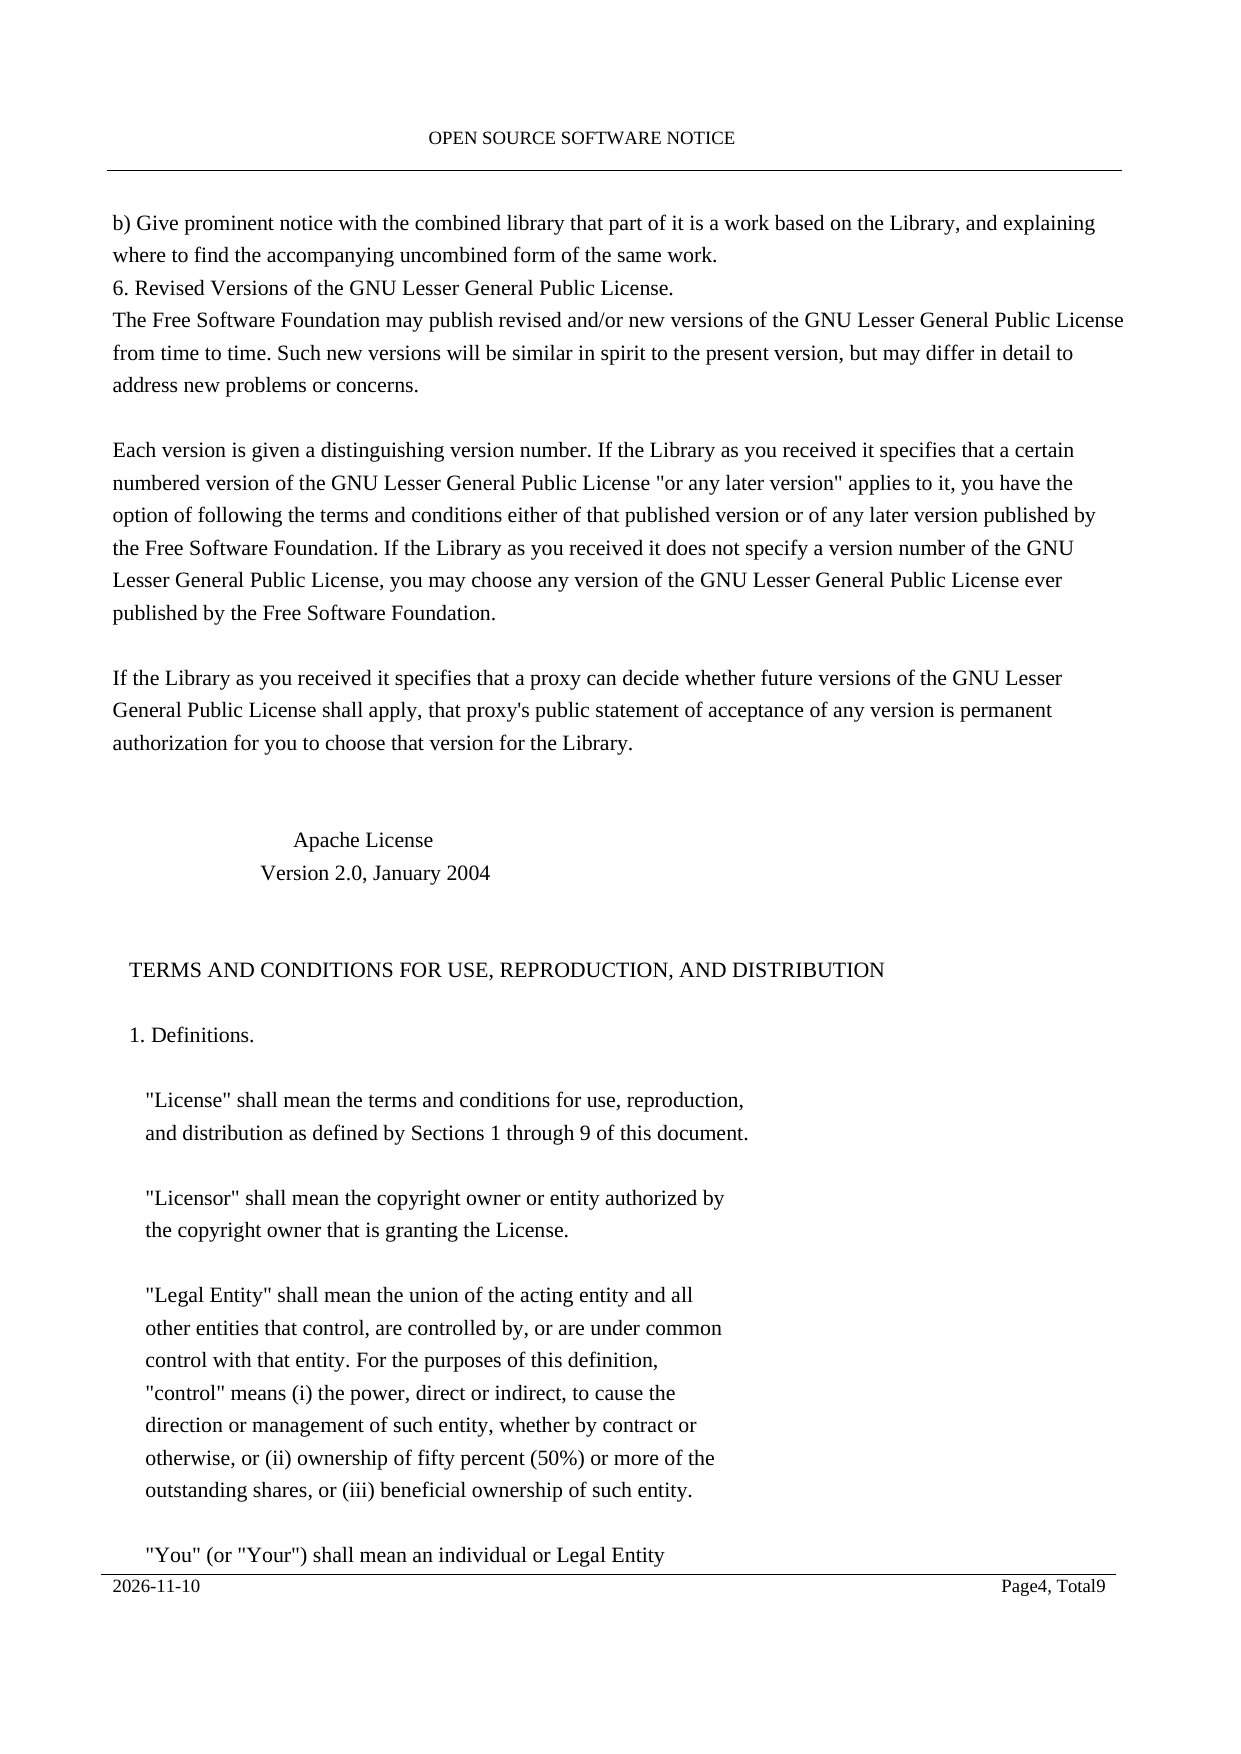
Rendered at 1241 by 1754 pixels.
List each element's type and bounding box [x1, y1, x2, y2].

text [112, 206, 1128, 1571]
